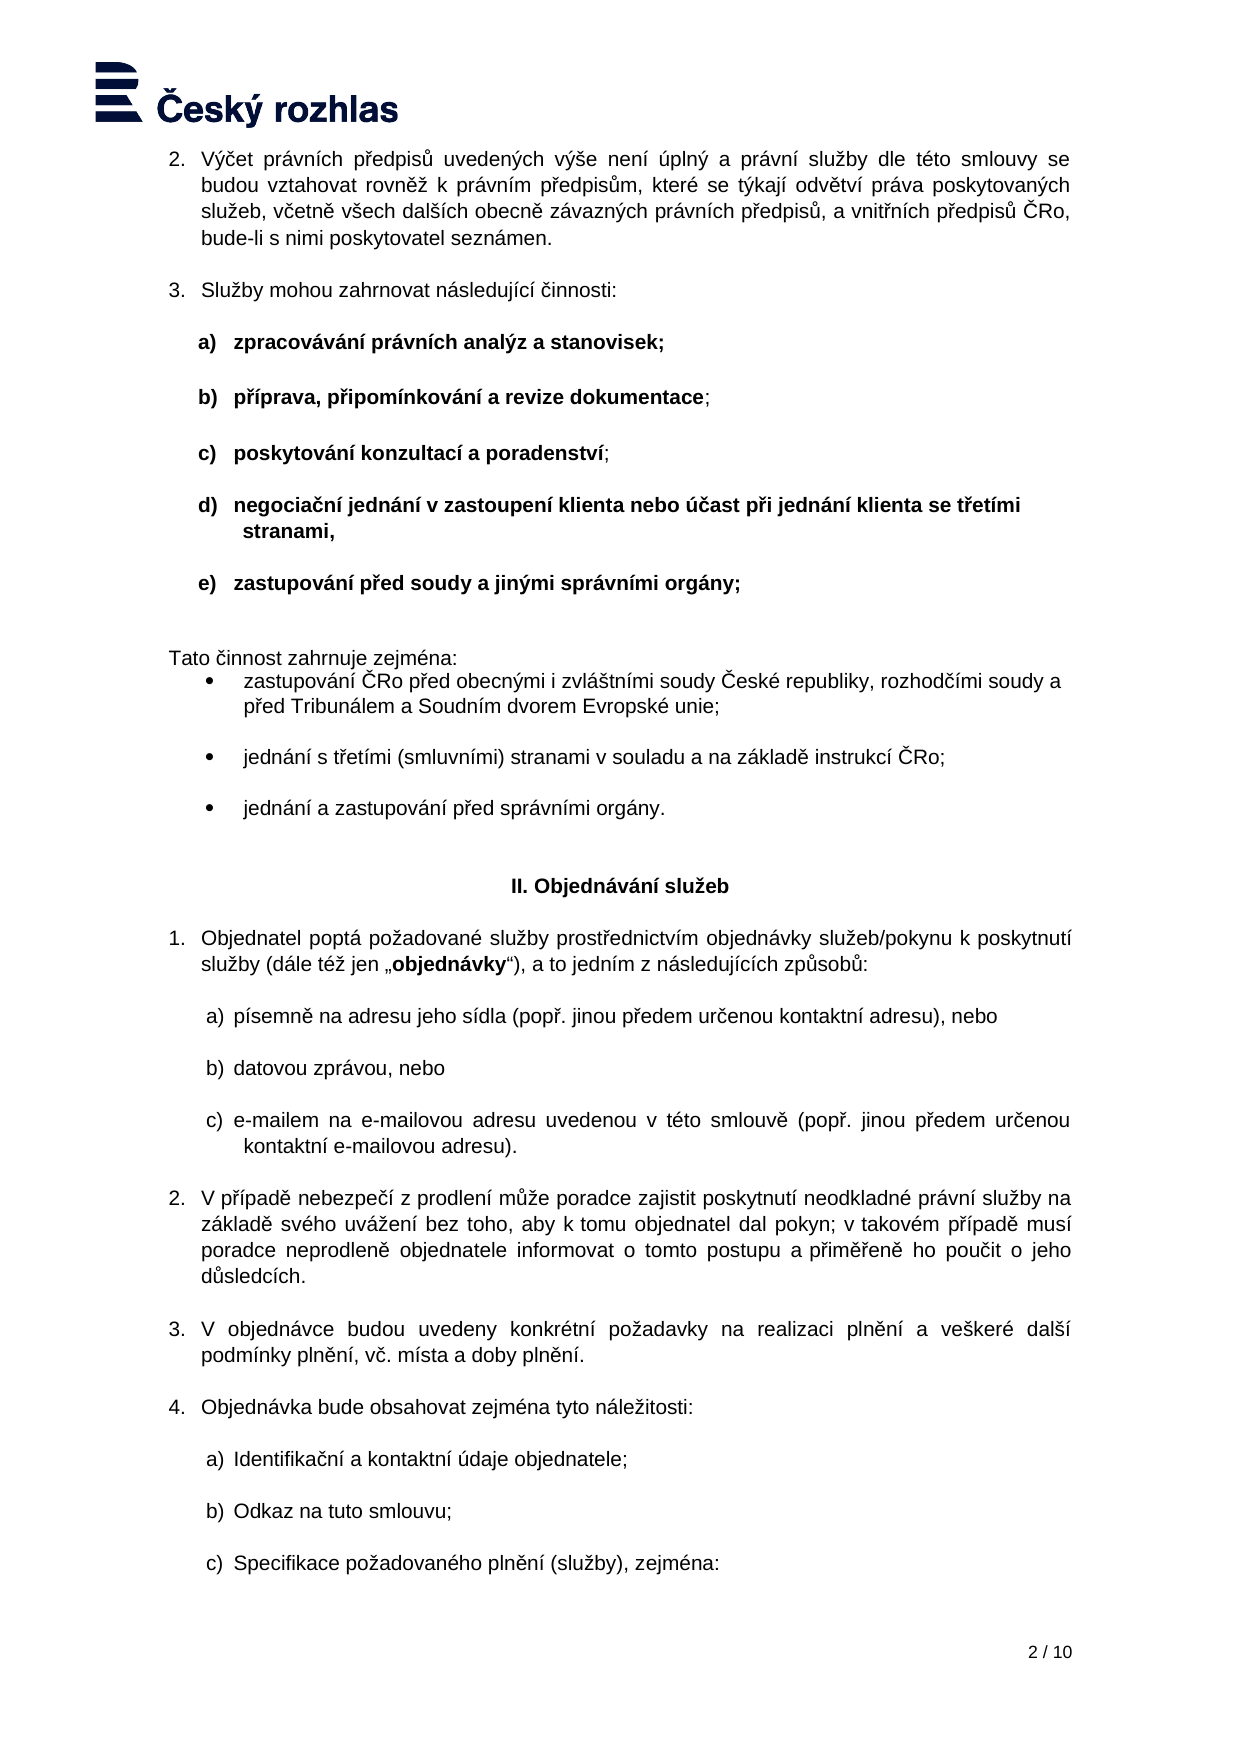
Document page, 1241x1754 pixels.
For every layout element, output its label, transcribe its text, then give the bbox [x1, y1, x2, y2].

text Tato činnost zahrnuje zejména: [168, 645, 1072, 669]
list negociační jednání v zastoupení klienta nebo účast při jednání klienta se třetími stranami, [198, 491, 1072, 543]
list Odkaz na tuto smlouvu; [206, 1497, 1072, 1523]
list Objednatel poptá požadované služby prostřednictvím objednávky služeb/pokynu k poskytnutí služby (dále též jen „objednávky“), a to jedním z následujících způsobů: [168, 924, 1072, 977]
picture [95, 62, 398, 128]
list jednání s třetími (smluvními) stranami v souladu a na základě instrukcí ČRo; [206, 745, 1072, 769]
list Služby mohou zahrnovat následující činnosti: [168, 276, 1072, 302]
list V objednávce budou uvedeny konkrétní požadavky na realizaci plnění a veškeré další podmínky plnění, vč. místa a doby plnění. [168, 1315, 1072, 1367]
list zastupování ČRo před obecnými i zvláštními soudy České republiky, rozhodčími soudy a před Tribunálem a Soudním dvorem Evropské unie; [206, 669, 1072, 717]
subtitle Objednávání služeb [168, 872, 1072, 898]
list jednání a zastupování před správními orgány. [206, 796, 1072, 820]
list Výčet právních předpisů uvedených výše není úplný a právní služby dle této smlouvy se budou vztahovat rovněž k právním předpisům, které se týkají odvětví práva poskytovaných služeb, včetně všech dalších obecně závazných právních předpisů, a vnitřních předpisů ČRo, bude-li s nimi poskytovatel seznámen. [168, 146, 1072, 250]
list písemně na adresu jeho sídla (popř. jinou předem určenou kontaktní adresu), nebo [206, 1003, 1072, 1029]
list poskytování konzultací a poradenství; [198, 439, 1072, 465]
list datovou zprávou, nebo [206, 1055, 1072, 1081]
list Identifikační a kontaktní údaje objednatele; [206, 1445, 1072, 1471]
list zpracovávání právních analýz a stanovisek; [198, 328, 1072, 354]
list V případě nebezpečí z prodlení může poradce zajistit poskytnutí neodkladné právní služby na základě svého uvážení bez toho, aby k tomu objednatel dal pokyn; v takovém případě musí poradce neprodleně objednatele informovat o tomto postupu a přiměřeně ho poučit o jeho důsledcích. [168, 1185, 1072, 1289]
list Specifikace požadovaného plnění (služby), zejména: [206, 1549, 1072, 1576]
list zastupování před soudy a jinými správními orgány; [198, 569, 1072, 595]
list Objednávka bude obsahovat zejména tyto náležitosti: [168, 1393, 1072, 1419]
list příprava, připomínkování a revize dokumentace; [198, 384, 1072, 410]
list e-mailem na e-mailovou adresu uvedenou v této smlouvě (popř. jinou předem určenou kontaktní e-mailovou adresu). [206, 1107, 1072, 1159]
